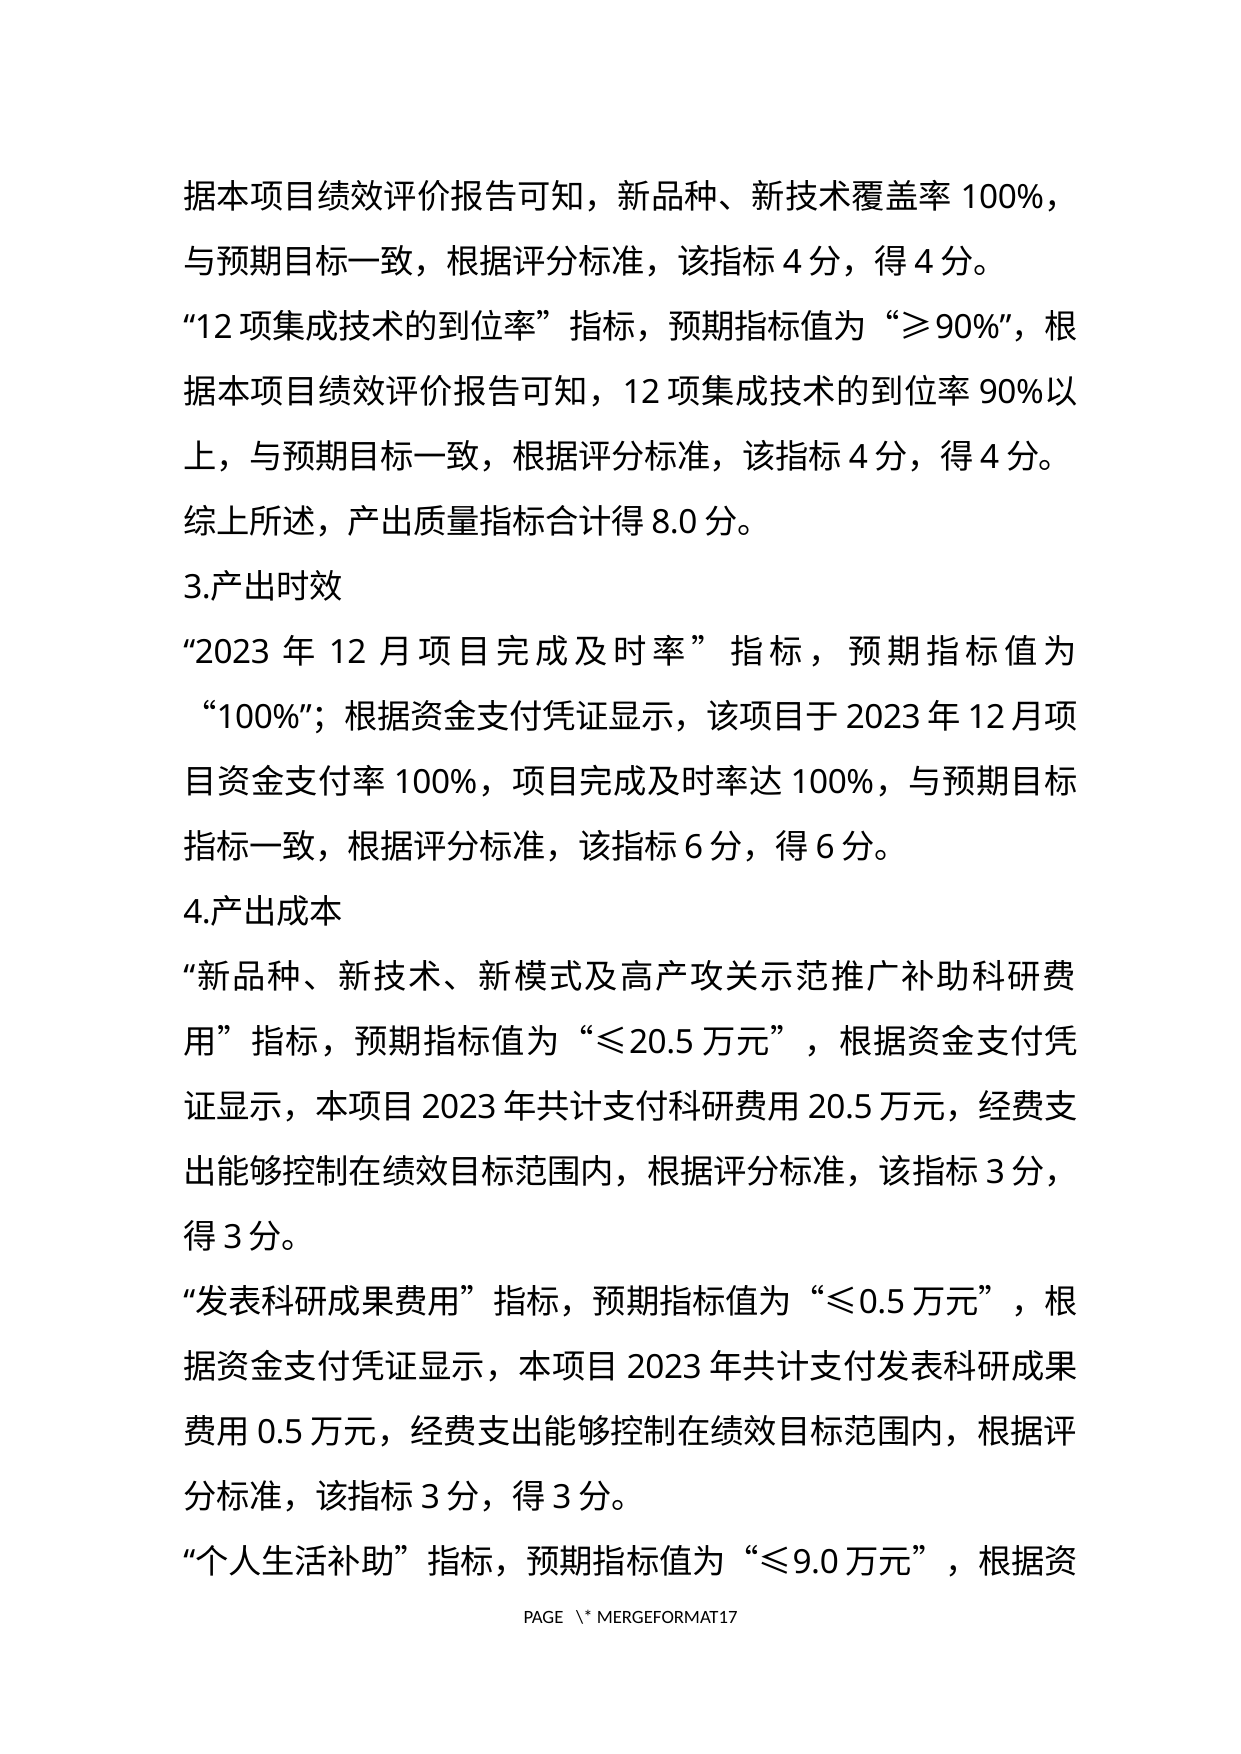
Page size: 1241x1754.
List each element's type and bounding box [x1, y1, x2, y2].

text [183, 162, 1078, 1592]
